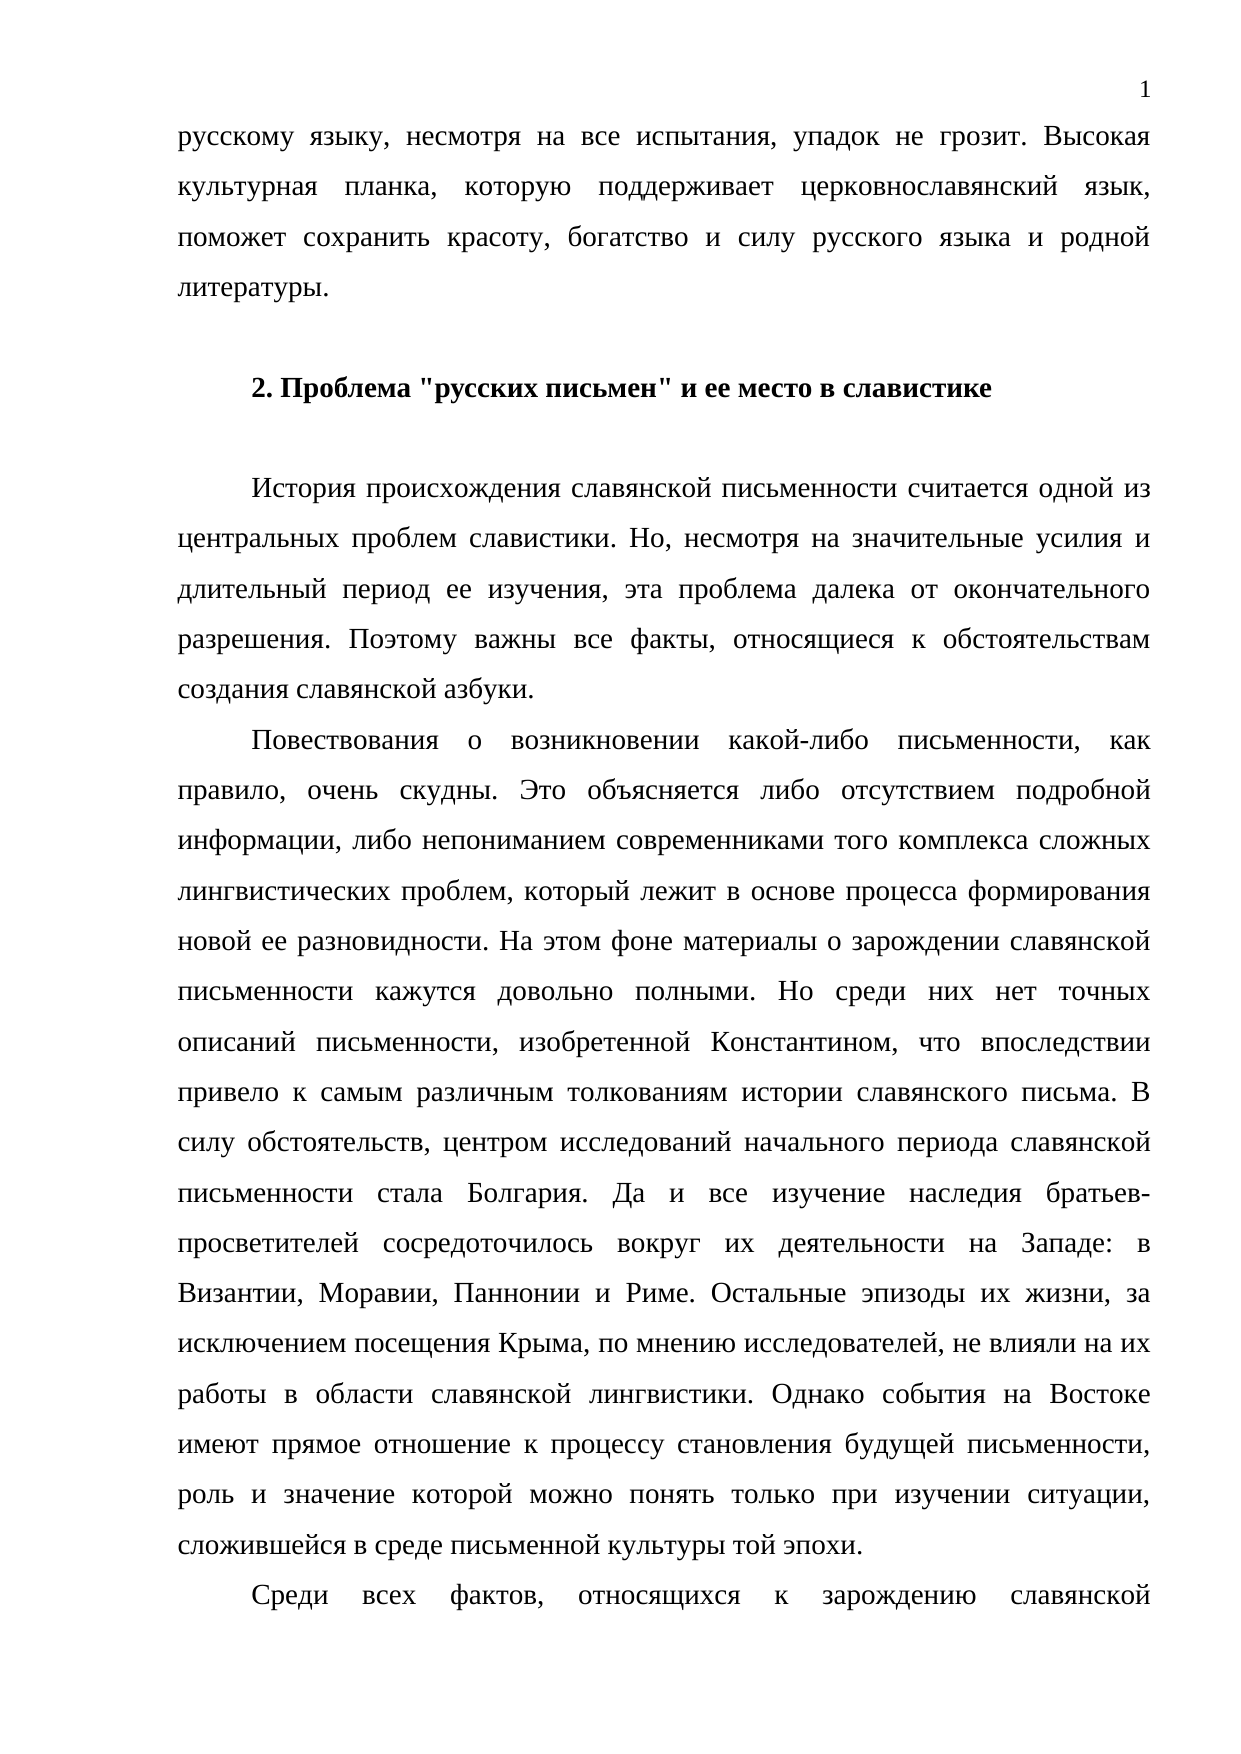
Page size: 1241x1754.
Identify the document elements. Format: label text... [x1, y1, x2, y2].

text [177, 1577, 1152, 1611]
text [177, 118, 1152, 303]
text Повествования о возникновении какой-либо письменности, как правило, очень скудны. Это объясняется либо отсутствием подробной информации, либо непониманием современниками того комплекса сложных лингвистических проблем, который лежит в основе процесса формирования новой ее разновидности. На этом фоне материалы о зарождении славянской письменности кажутся довольно полными. Но среди них нет точных описаний письменности, изобретенной Константином, что впоследствии привело к самым различным толкованиям истории славянского письма. В силу обстоятельств, центром исследований начального периода славянской письменности стала Болгария. Да и все изучение наследия братьев-просветителей сосредоточилось вокруг их деятельности на Западе: в Византии, Моравии, Паннонии и Риме. Остальные эпизоды их жизни, за исключением посещения Крыма, по мнению исследователей, не влияли на их работы в области славянской лингвистики. Однако события на Востоке имеют прямое отношение к процессу становления будущей письменности, роль и значение которой можно понять только при изучении ситуации, сложившейся в среде письменной культуры той эпохи. [177, 722, 1152, 1560]
subtitle 2. Проблема "русских письмен" и ее место в славистике [177, 370, 1152, 403]
text История происхождения славянской письменности считается одной из центральных проблем славистики. Но, несмотря на значительные усилия и длительный период ее изучения, эта проблема далека от окончательного разрешения. Поэтому важны все факты, относящиеся к обстоятельствам создания славянской азбуки. [177, 470, 1152, 705]
